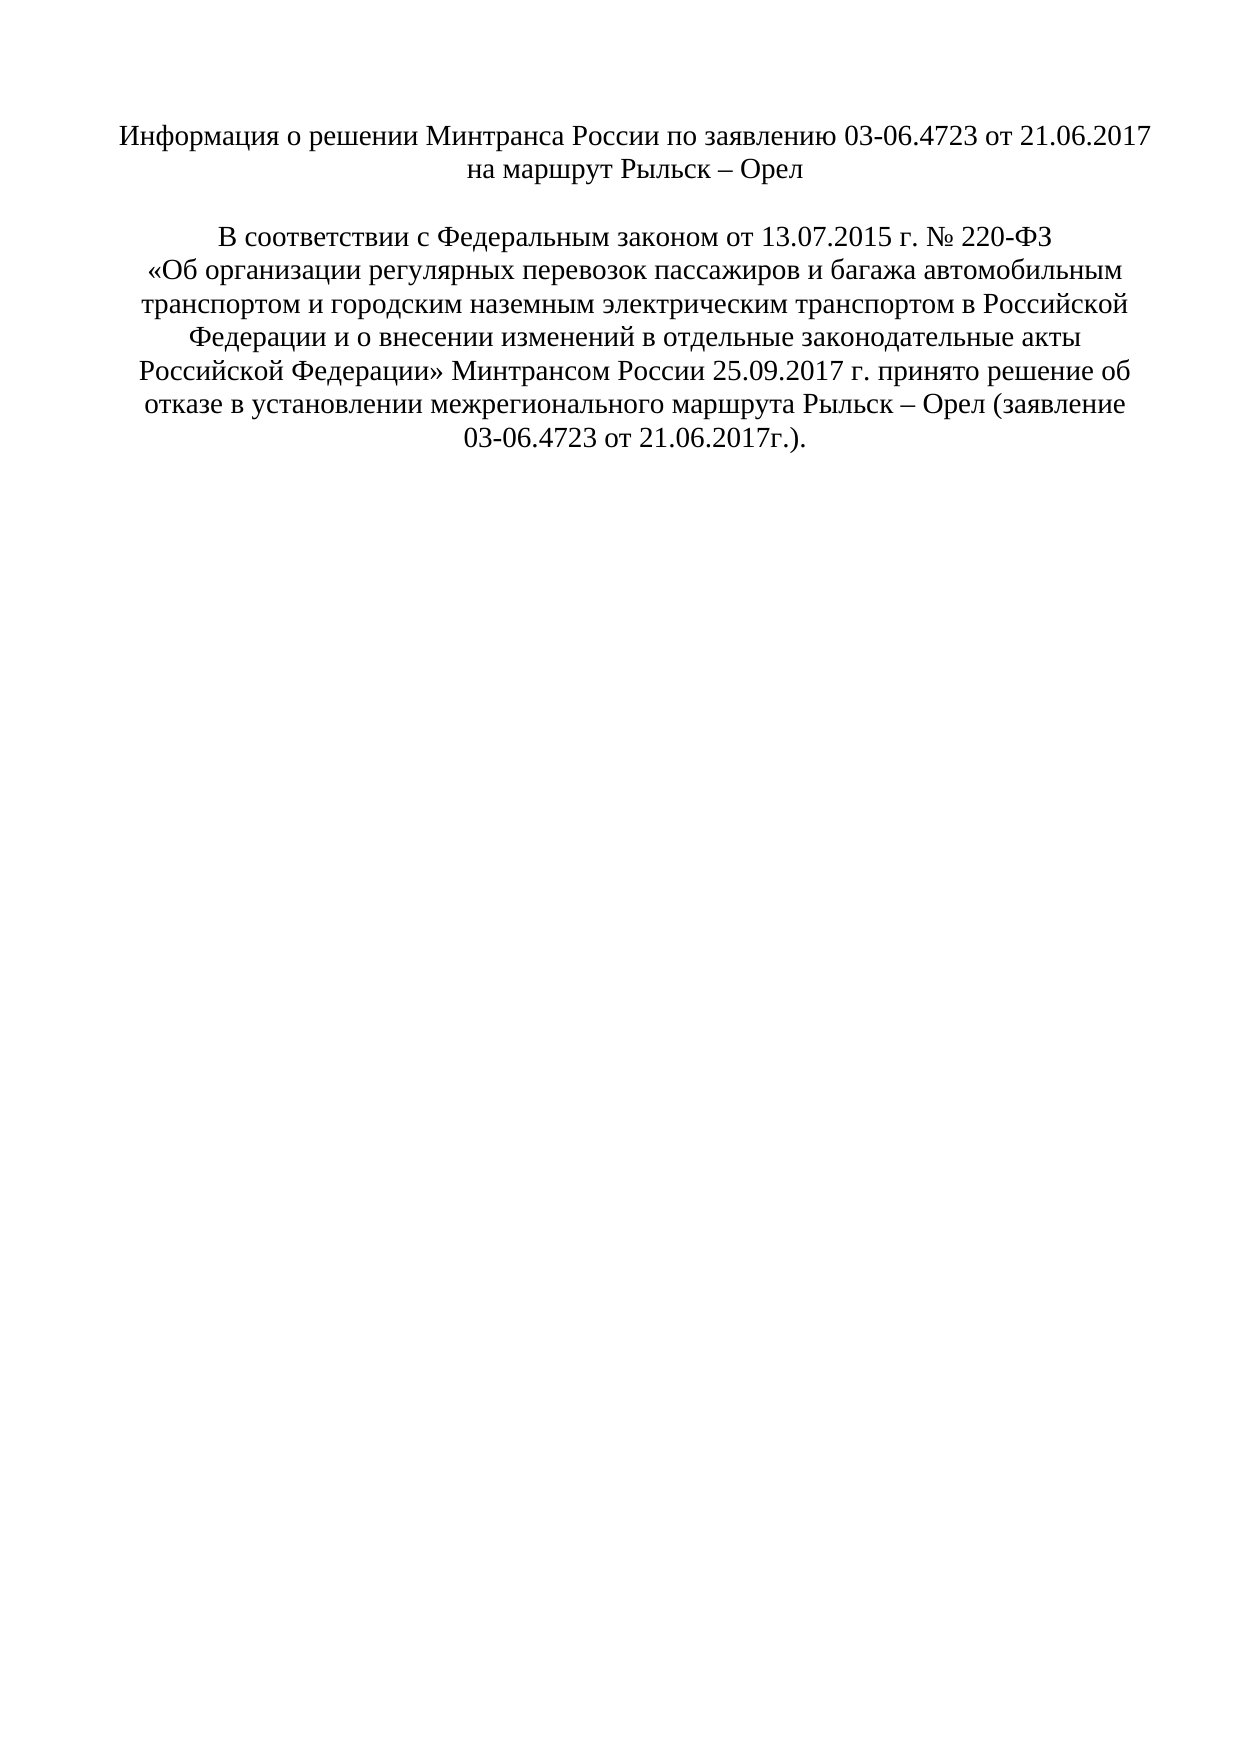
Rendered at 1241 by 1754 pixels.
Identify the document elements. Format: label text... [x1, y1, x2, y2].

text 03-06.4723 от 21.06.2017г.). [118, 420, 1152, 453]
text В соответствии с Федеральным законом от 13.07.2015 г. № 220-ФЗ «Об организации регулярных перевозок пассажиров и багажа автомобильным транспортом и городским наземным электрическим транспортом в Российской Федерации и о внесении изменений в отдельные законодательные акты Российской Федерации» Минтрансом России 25.09.2017 г. принято решение об отказе в установлении межрегионального маршрута Рыльск – Орел (заявление [118, 219, 1152, 420]
text Информация о решении Минтранса России по заявлению 03-06.4723 от 21.06.2017 на маршрут Рыльск – Орел [118, 118, 1152, 185]
